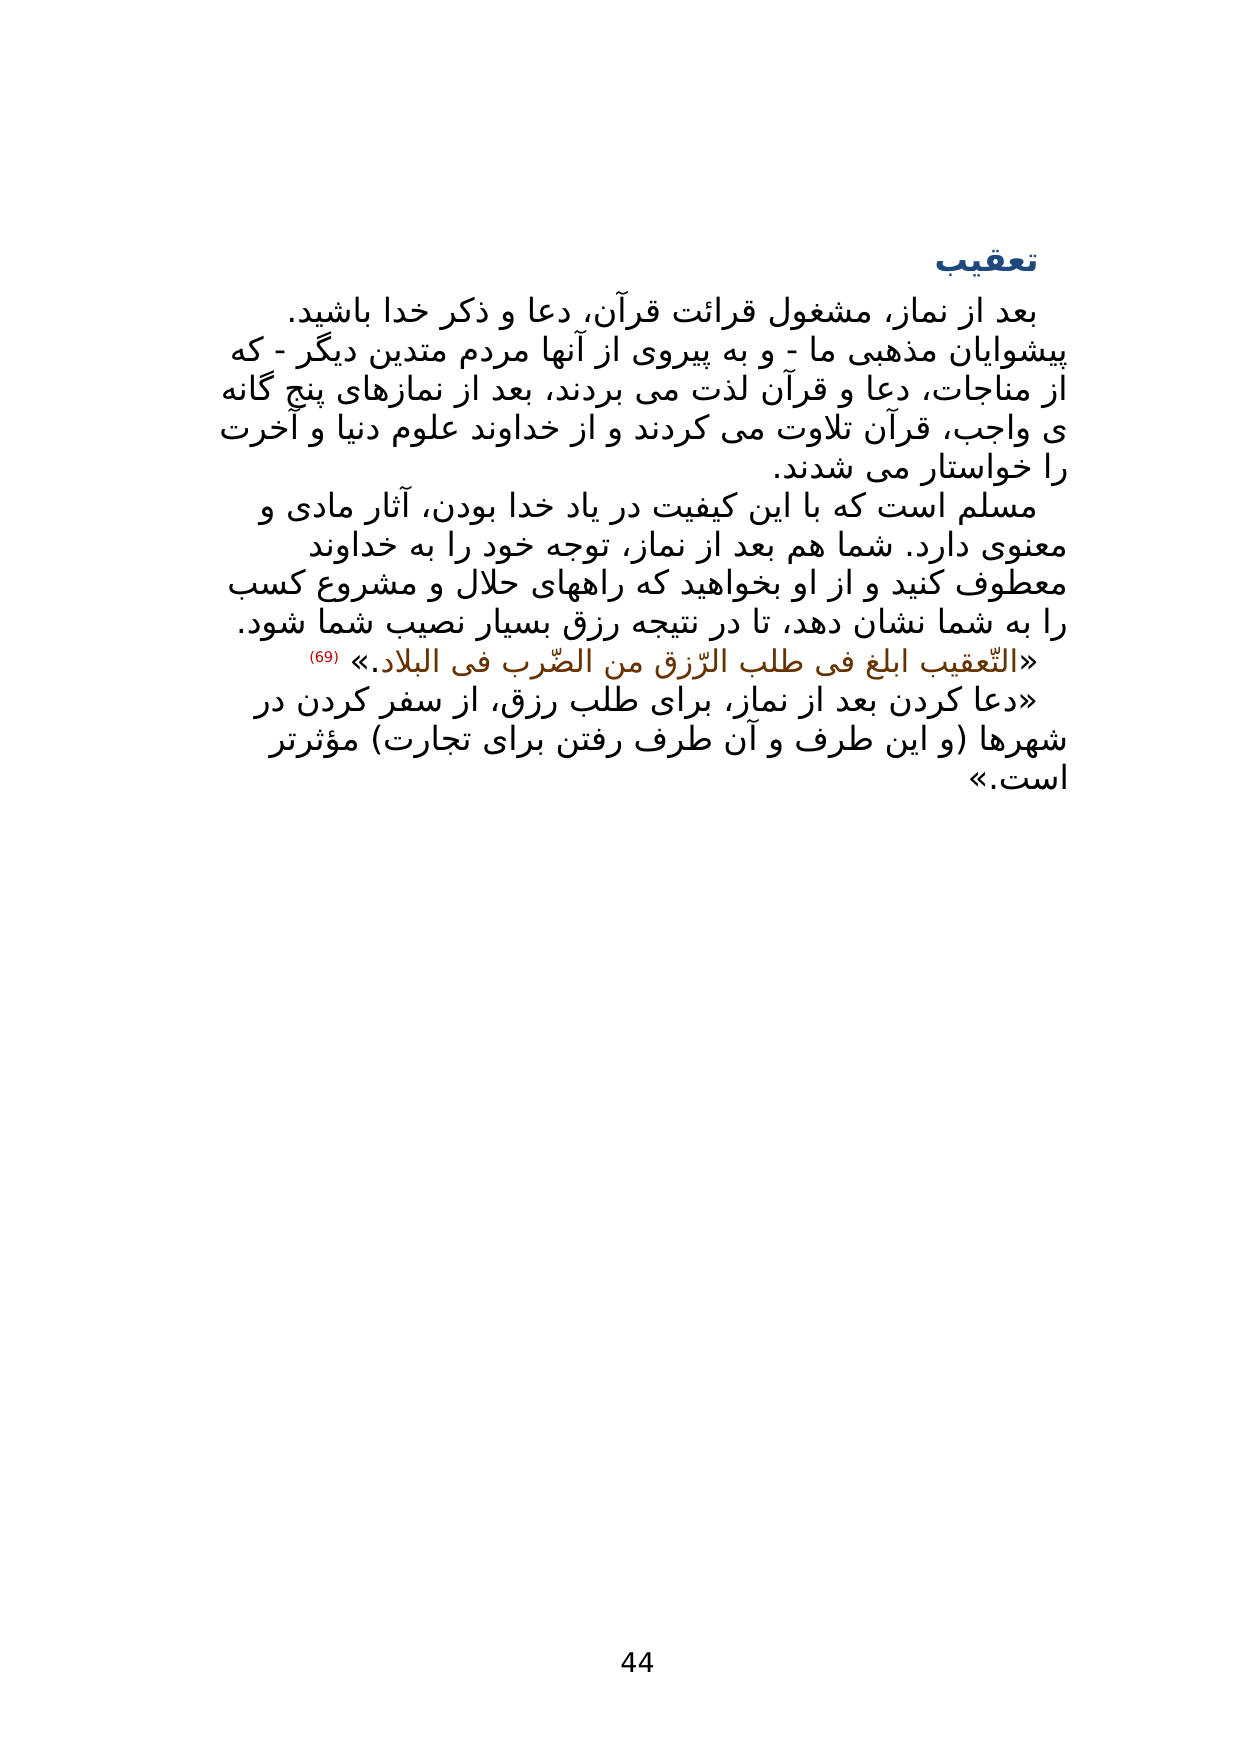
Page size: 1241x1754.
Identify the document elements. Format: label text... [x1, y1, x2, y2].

subtitle تعقیب [206, 241, 1069, 279]
text «دعا کردن بعد از نماز، برای طلب رزق، از سفر کردن در شهرها (و این طرف و آن طرف رفتن برای تجارت) مؤثرتر است.» [206, 680, 1069, 797]
text بعد از نماز، مشغول قرائت قرآن، دعا و ذکر خدا باشید. پیشوایان مذهبی ما - و به پیروی از آنها مردم متدین دیگر - که از مناجات، دعا و قرآن لذت می بردند، بعد از نمازهای پنج گانه ی واجب، قرآن تلاوت می کردند و از خداوند علوم دنیا و آخرت را خواستار می شدند. [206, 292, 1069, 486]
text «التّعقیب ابلغ فی طلب الرّزق من الضّرب فی البلاد.» (69) [206, 642, 1069, 680]
text مسلم است که با این کیفیت در یاد خدا بودن، آثار مادی و معنوی دارد. شما هم بعد از نماز، توجه خود را به خداوند معطوف کنید و از او بخواهید که راههای حلال و مشروع کسب را به شما نشان دهد، تا در نتیجه رزق بسیار نصیب شما شود. [206, 486, 1069, 642]
